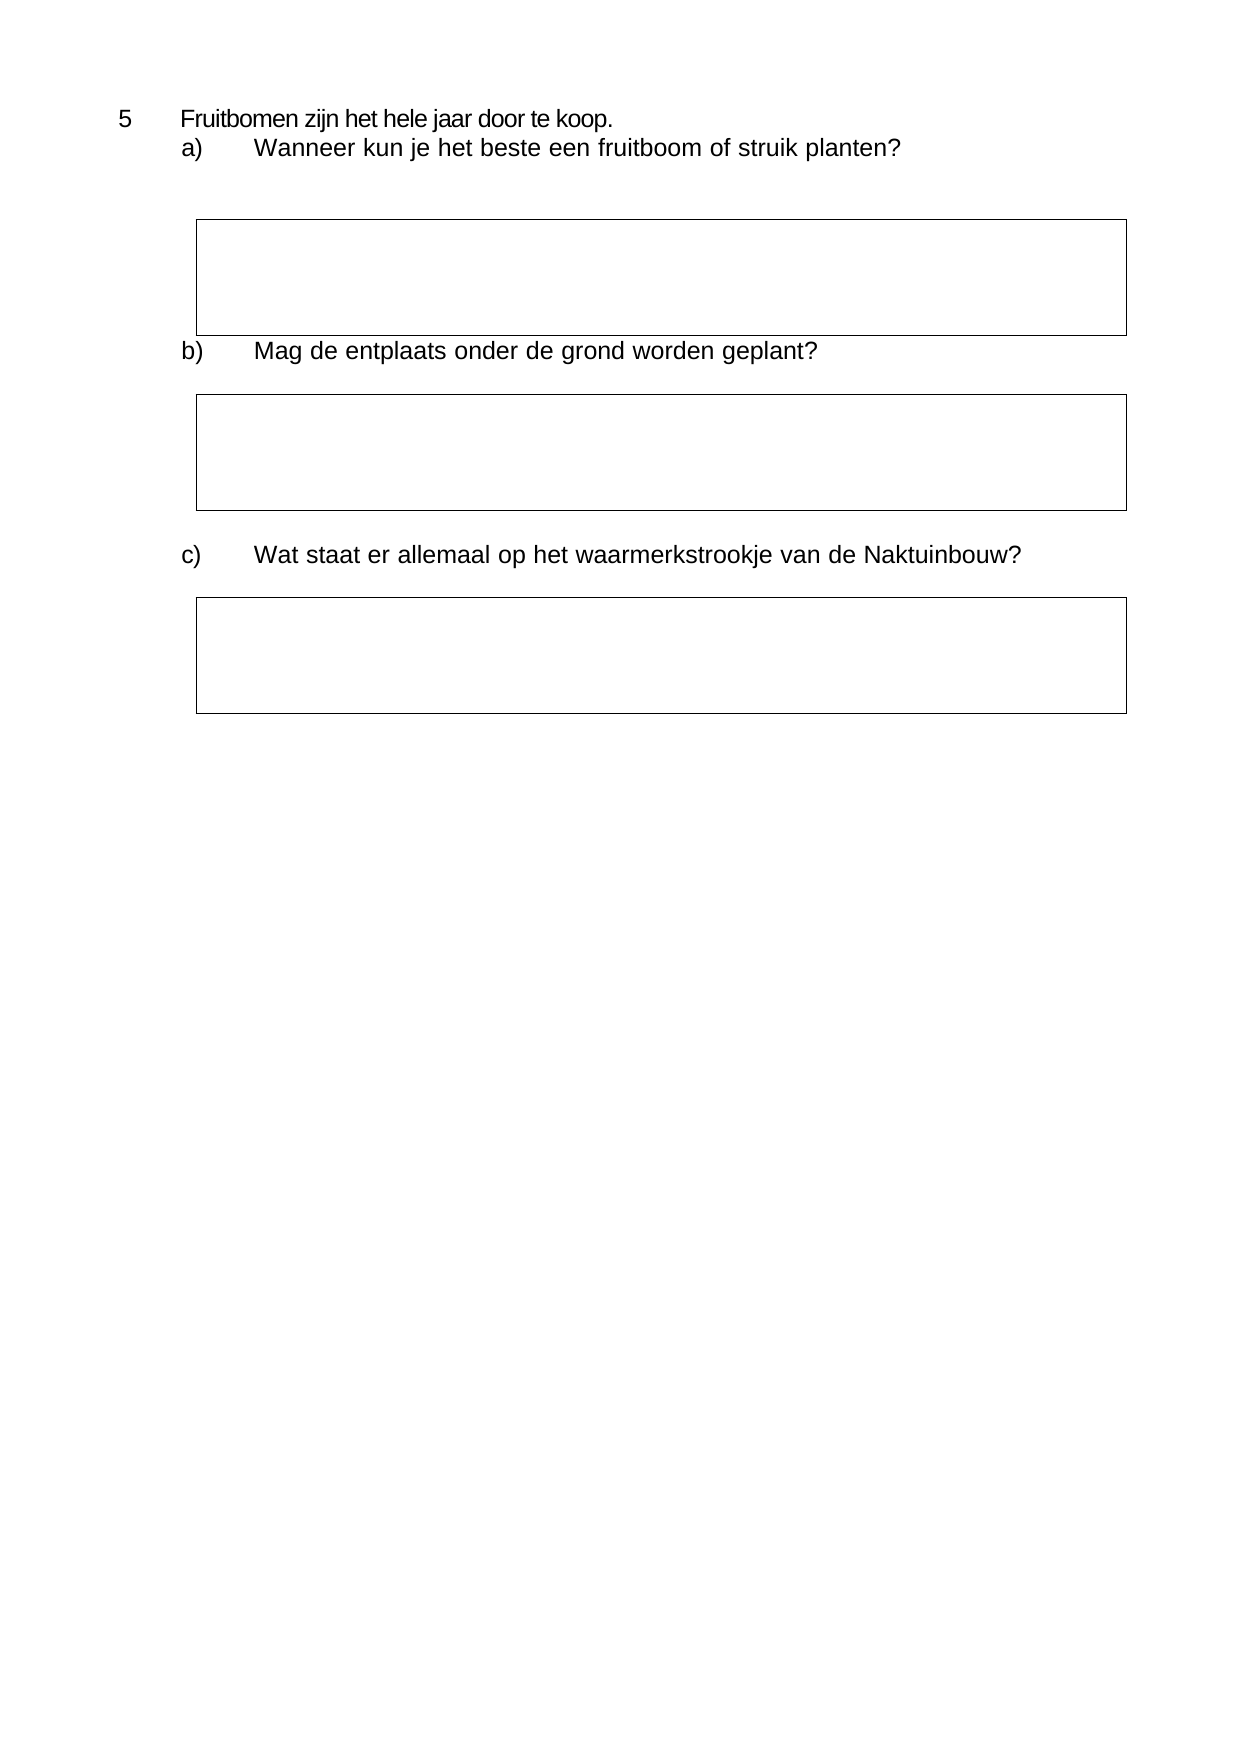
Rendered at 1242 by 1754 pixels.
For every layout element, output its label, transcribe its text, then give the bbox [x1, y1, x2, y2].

text b) Mag de entplaats onder de grond worden geplant? [118, 336, 1137, 365]
table_header [197, 220, 1126, 335]
table_header [197, 395, 1126, 510]
text 5 Fruitbomen zijn het hele jaar door te koop. [118, 104, 1137, 133]
text c) Wat staat er allemaal op het waarmerkstrookje van de Naktuinbouw? [118, 539, 1137, 568]
text a) Wanneer kun je het beste een fruitboom of struik planten? [118, 133, 1137, 162]
table_header [197, 598, 1126, 713]
